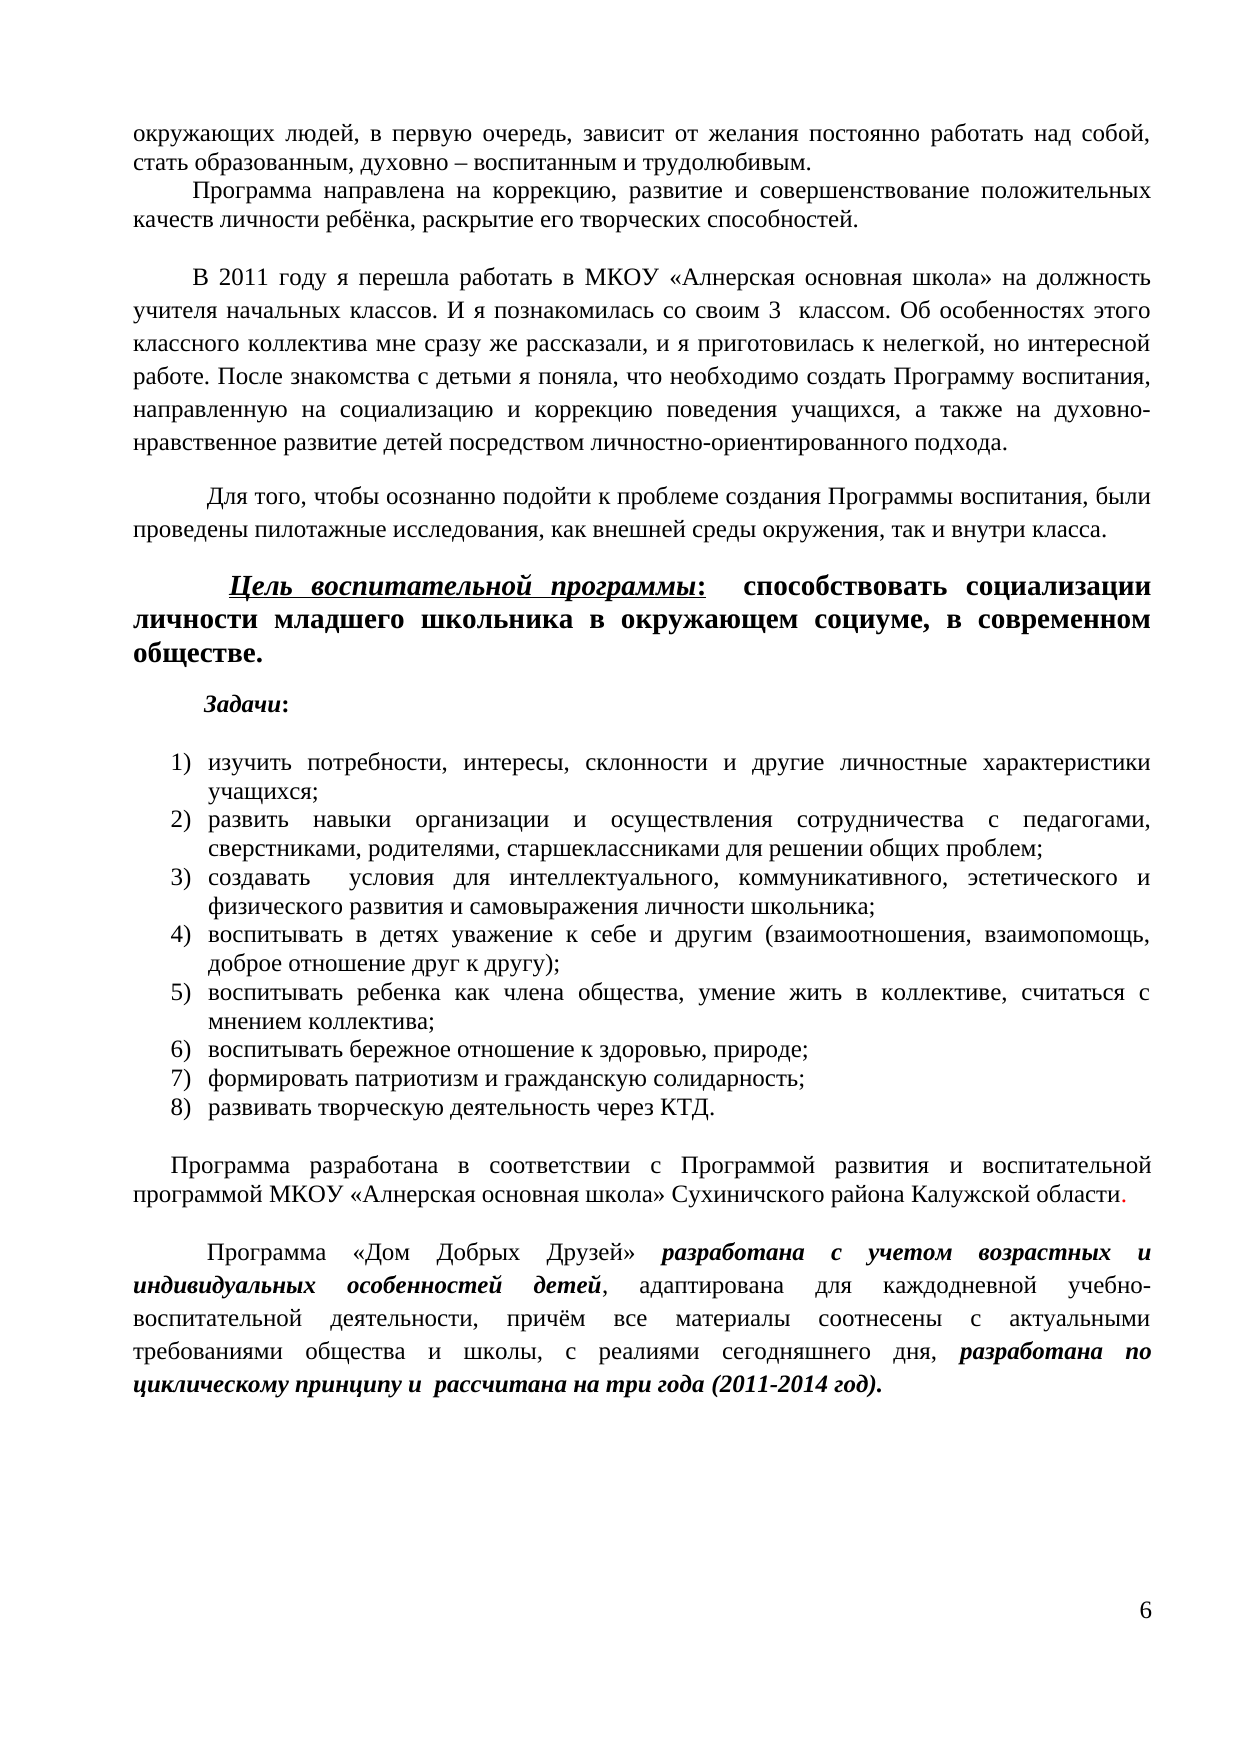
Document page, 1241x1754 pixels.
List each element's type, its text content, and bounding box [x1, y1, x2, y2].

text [133, 118, 1152, 176]
list воспитывать ребенка как члена общества, умение жить в коллективе, считаться с мнением коллектива; [170, 977, 1152, 1034]
text Для того, чтобы осознанно подойти к проблеме создания Программы воспитания, были проведены пилотажные исследования, как внешней среды окружения, так и внутри класса. [133, 481, 1152, 543]
text Программа разработана в соответствии с Программой развития и воспитательной программой МКОУ «Алнерская основная школа» Сухиничского района Калужской области. [133, 1150, 1152, 1207]
list формировать патриотизм и гражданскую солидарность; [170, 1063, 1152, 1092]
list воспитывать в детях уважение к себе и другим (взаимоотношения, взаимопомощь, доброе отношение друг к другу); [170, 919, 1152, 977]
list развивать творческую деятельность через КТД. [170, 1092, 1152, 1121]
list воспитывать бережное отношение к здоровью, природе; [170, 1034, 1152, 1063]
text Программа направлена на коррекцию, развитие и совершенствование положительных качеств личности ребёнка, раскрытие его творческих способностей. [133, 176, 1152, 233]
text В 2011 году я перешла работать в МКОУ «Алнерская основная школа» на должность учителя начальных классов. И я познакомилась со своим 3 классом. Об особенностях этого классного коллектива мне сразу же рассказали, и я приготовилась к нелегкой, но интересной работе. После знакомства с детьми я поняла, что необходимо создать Программу воспитания, направленную на социализацию и коррекцию поведения учащихся, а также на духовно-нравственное развитие детей посредством личностно-ориентированного подхода. [133, 262, 1152, 456]
text Цель воспитательной программы: способствовать социализации личности младшего школьника в окружающем социуме, в современном обществе. [133, 568, 1152, 668]
list развить навыки организации и осуществления сотрудничества с педагогами, сверстниками, родителями, старшеклассниками для решении общих проблем; [170, 804, 1152, 862]
list изучить потребности, интересы, склонности и другие личностные характеристики учащихся; [170, 747, 1152, 804]
list создавать условия для интеллектуального, коммуникативного, эстетического и физического развития и самовыражения личности школьника; [170, 862, 1152, 919]
text Задачи: [133, 689, 1152, 718]
text Программа «Дом Добрых Друзей» разработана с учетом возрастных и индивидуальных особенностей детей, адаптирована для каждодневной учебно-воспитательной деятельности, причём все материалы соотнесены с актуальными требованиями общества и школы, с реалиями сегодняшнего дня, разработана по циклическому принципу и рассчитана на три года (2011-2014 год). [133, 1237, 1152, 1397]
